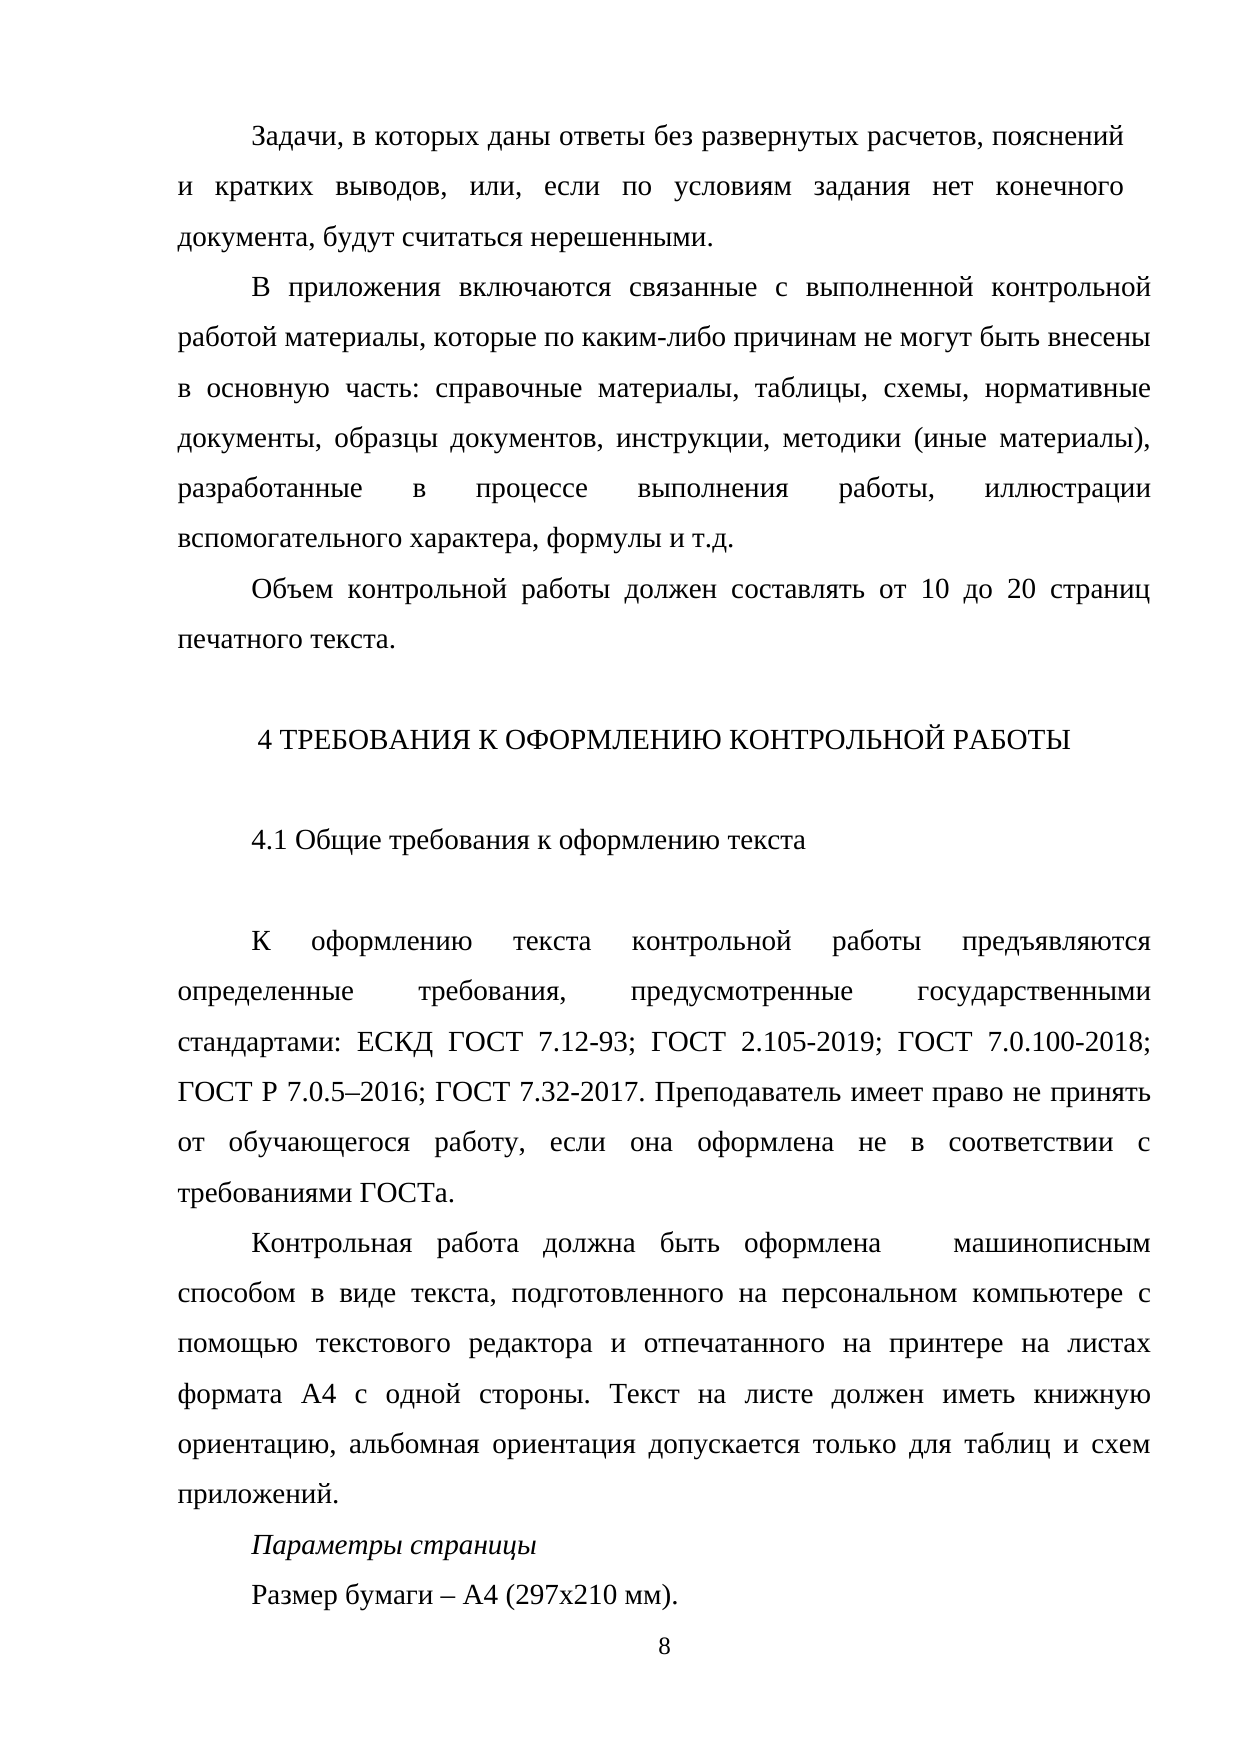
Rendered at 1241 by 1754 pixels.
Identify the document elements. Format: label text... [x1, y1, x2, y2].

text Параметры страницы [177, 1527, 1152, 1560]
text В приложения включаются связанные с выполненной контрольной работой материалы, которые по каким-либо причинам не могут быть внесены в основную часть: справочные материалы, таблицы, схемы, нормативные документы, образцы документов, инструкции, методики (иные материалы), разработанные в процессе выполнения работы, иллюстрации вспомогательного характера, формулы и т.д. [177, 269, 1152, 554]
text Задачи, в которых даны ответы без развернутых расчетов, пояснений и кратких выводов, или, если по условиям задания нет конечного документа, будут считаться нерешенными. [177, 118, 1125, 252]
text Контрольная работа должна быть оформлена машинописным способом в виде текста, подготовленного на персональном компьютере с помощью текстового редактора и отпечатанного на принтере на листах формата А4 с одной стороны. Текст на листе должен иметь книжную ориентацию, альбомная ориентация допускается только для таблиц и схем приложений. [177, 1225, 1152, 1510]
text 4 ТРЕБОВАНИЯ К ОФОРМЛЕНИЮ КОНТРОЛЬНОЙ РАБОТЫ [177, 722, 1152, 755]
text К оформлению текста контрольной работы предъявляются определенные требования, предусмотренные государственными стандартами: ЕСКД ГОСТ 7.12-93; ГОСТ 2.105-2019; ГОСТ 7.0.100-2018; ГОСТ Р 7.0.5–2016; ГОСТ 7.32-2017. Преподаватель имеет право не принять от обучающегося работу, если она оформлена не в соответствии с требованиями ГОСТа. [177, 923, 1152, 1208]
text Размер бумаги – А4 (297х210 мм). [177, 1577, 1152, 1611]
text Объем контрольной работы должен составлять от 10 до 20 страниц печатного текста. [177, 571, 1152, 655]
text 4.1 Общие требования к оформлению текста [177, 822, 1152, 856]
